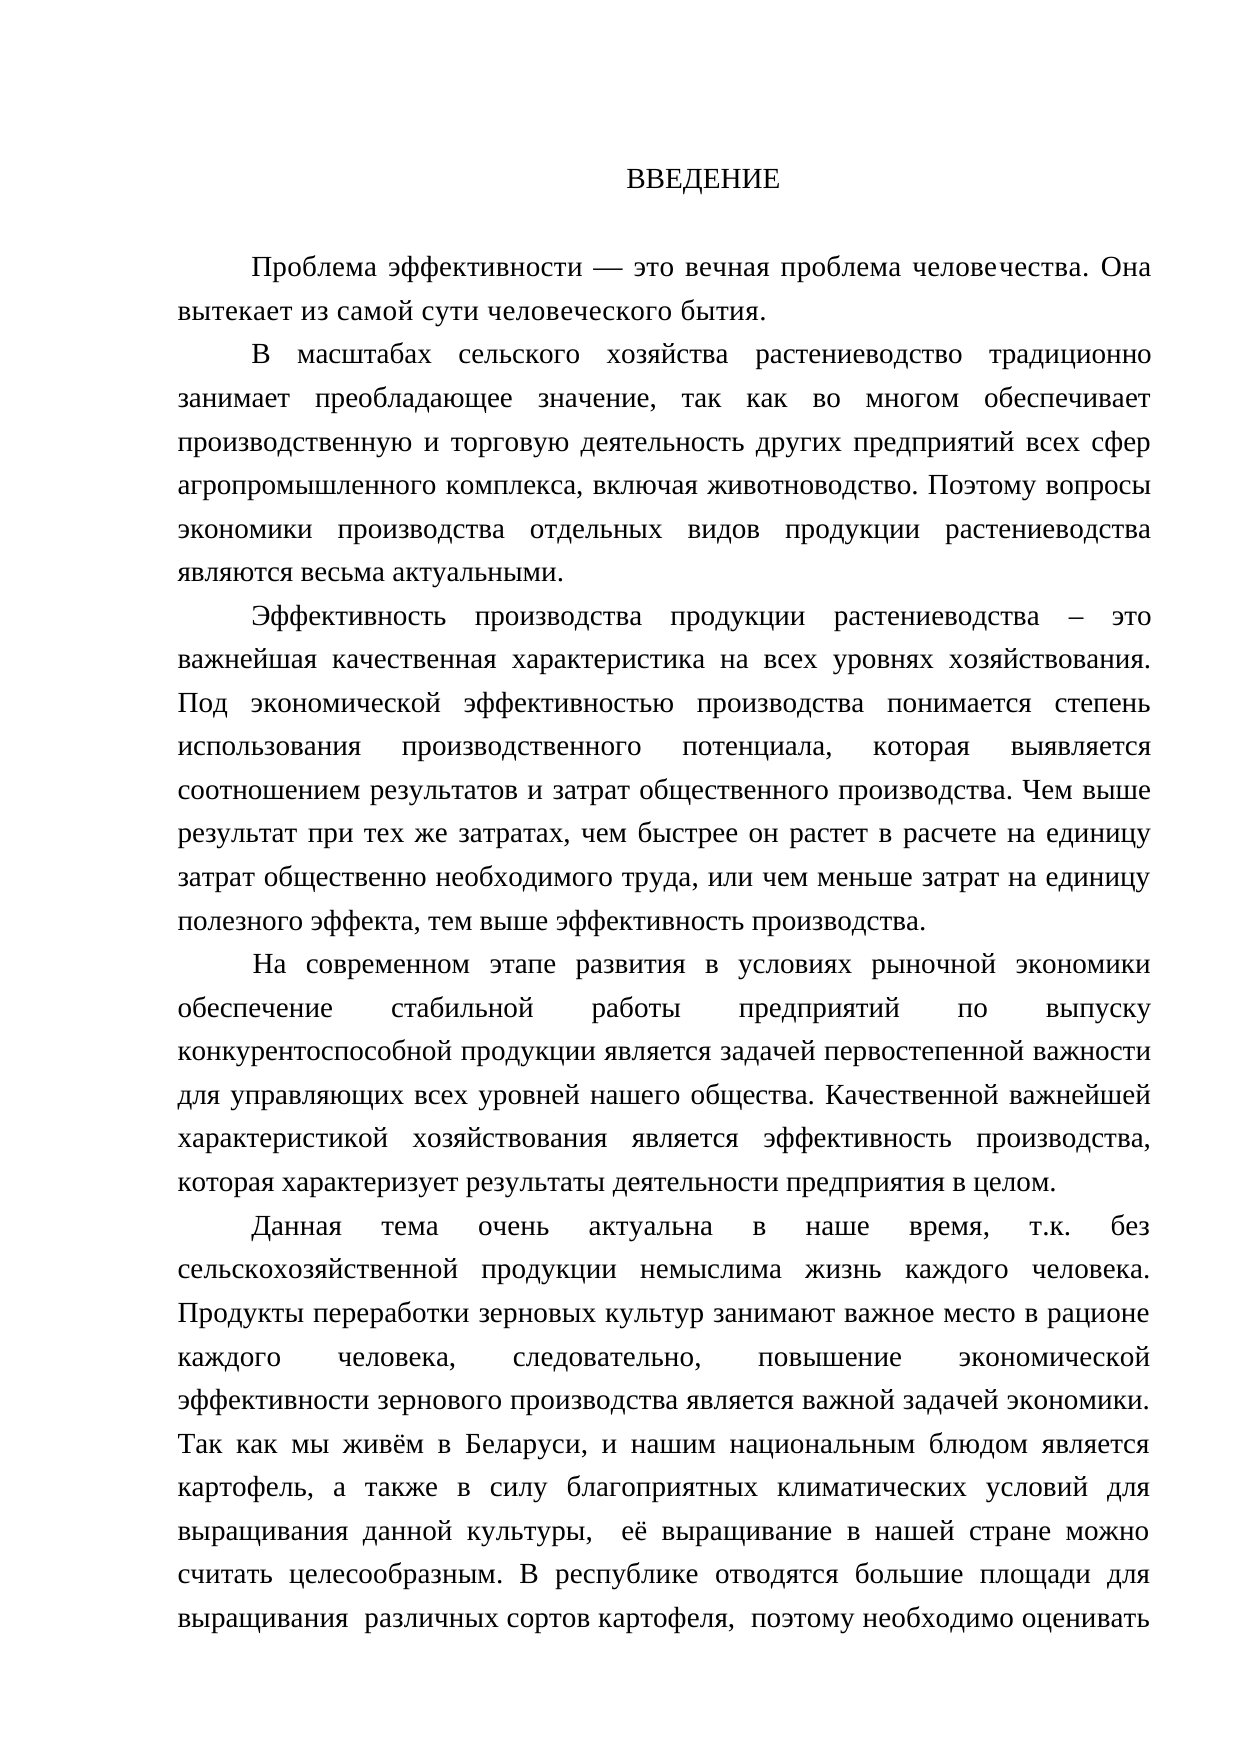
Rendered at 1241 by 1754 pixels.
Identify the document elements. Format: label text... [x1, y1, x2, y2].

text Эффективность производства продукции растениеводства – это важнейшая качественная характеристика на всех уровнях хозяйствования. Под экономической эффективностью производства понимается степень использования производственного потенциала, которая выявляется соотношением результатов и затрат общественного производства. Чем выше результат при тех же затратах, чем быстрее он растет в расчете на единицу затрат общественно необходимого труда, или чем меньше затрат на единицу полезного эффекта, тем выше эффективность производства. [177, 598, 1152, 936]
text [177, 1208, 1151, 1633]
text Проблема эффективности — это вечная проблема человечества. Она вытекает из самой сути человеческого бытия. [177, 249, 1151, 327]
text В масштабах сельского хозяйства растениеводство традиционно занимает преобладающее значение, так как во многом обеспечивает производственную и торговую деятельность других предприятий всех сфер агропромышленного комплекса, включая животноводство. Поэтому вопросы экономики производства отдельных видов продукции растениеводства являются весьма актуальными. [177, 337, 1152, 588]
text ВВЕДЕНИЕ [181, 162, 1152, 195]
text На современном этапе развития в условиях рыночной экономики обеспечение стабильной работы предприятий по выпуску конкурентоспособной продукции является задачей первостепенной важности для управляющих всех уровней нашего общества. Качественной важнейшей характеристикой хозяйствования является эффективность производства, которая характеризует результаты деятельности предприятия в целом. [177, 946, 1152, 1197]
